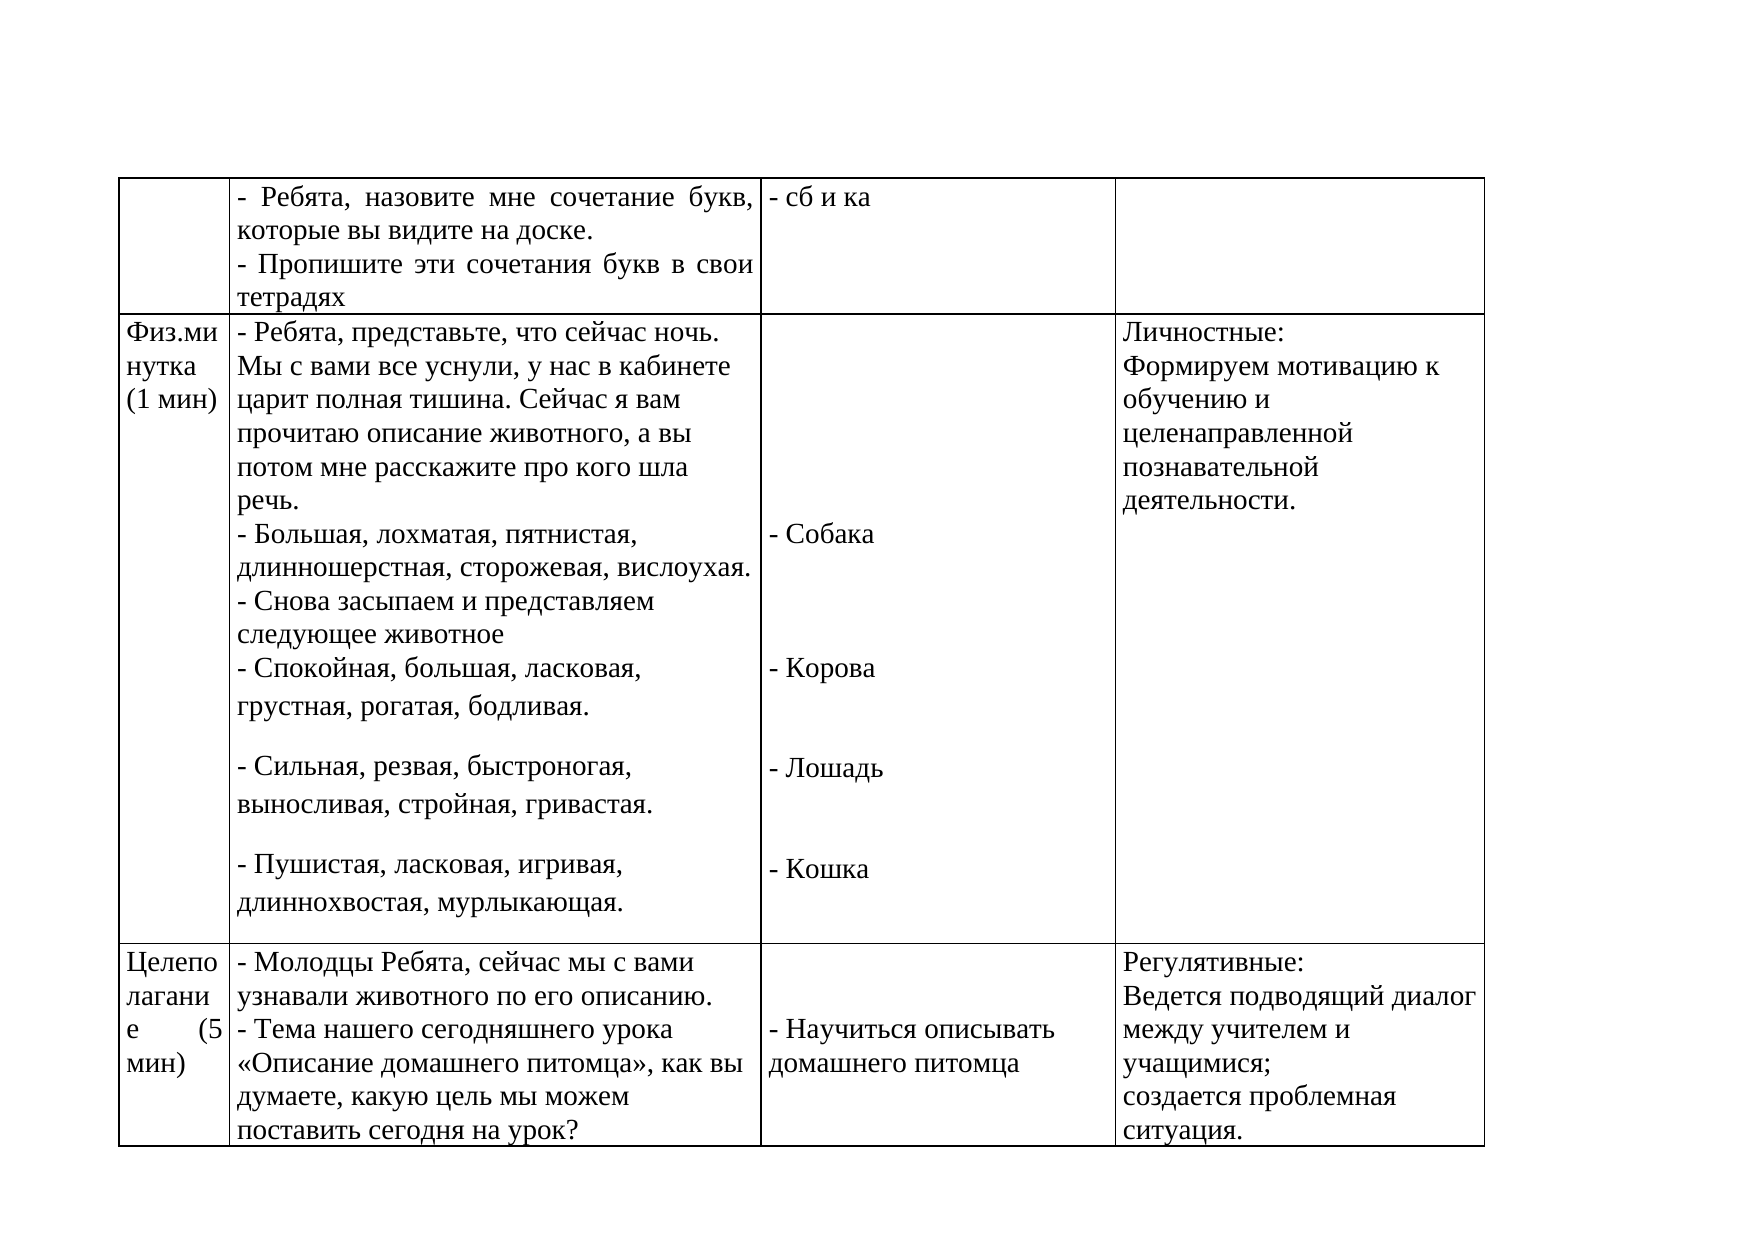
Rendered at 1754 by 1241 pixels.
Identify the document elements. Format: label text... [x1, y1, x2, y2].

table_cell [762, 179, 1115, 313]
table_cell Личностные: Формируем мотивацию к обучению и целенаправленной познавательной деятельности. [1116, 315, 1484, 942]
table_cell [230, 179, 760, 313]
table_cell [1116, 179, 1484, 313]
table_cell Физ.минутка (1 мин) [120, 315, 229, 942]
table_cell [120, 944, 229, 1145]
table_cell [762, 944, 1115, 1145]
table_cell - Собака - Корова - Лошадь - Кошка [762, 315, 1115, 942]
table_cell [1116, 944, 1484, 1145]
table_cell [230, 944, 760, 1145]
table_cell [120, 179, 229, 313]
table_cell - Ребята, представьте, что сейчас ночь. Мы с вами все уснули, у нас в кабинете царит полная тишина. Сейчас я вам прочитаю описание животного, а вы потом мне расскажите про кого шла речь. - Большая, лохматая, пятнистая, длинношерстная, сторожевая, вислоухая. - Снова засыпаем и представляем следующее животное - Спокойная, большая, ласковая, грустная, рогатая, бодливая. - Сильная, резвая, быстроногая, выносливая, стройная, гривастая. - Пушистая, ласковая, игривая, длиннохвостая, мурлыкающая. [230, 315, 760, 942]
